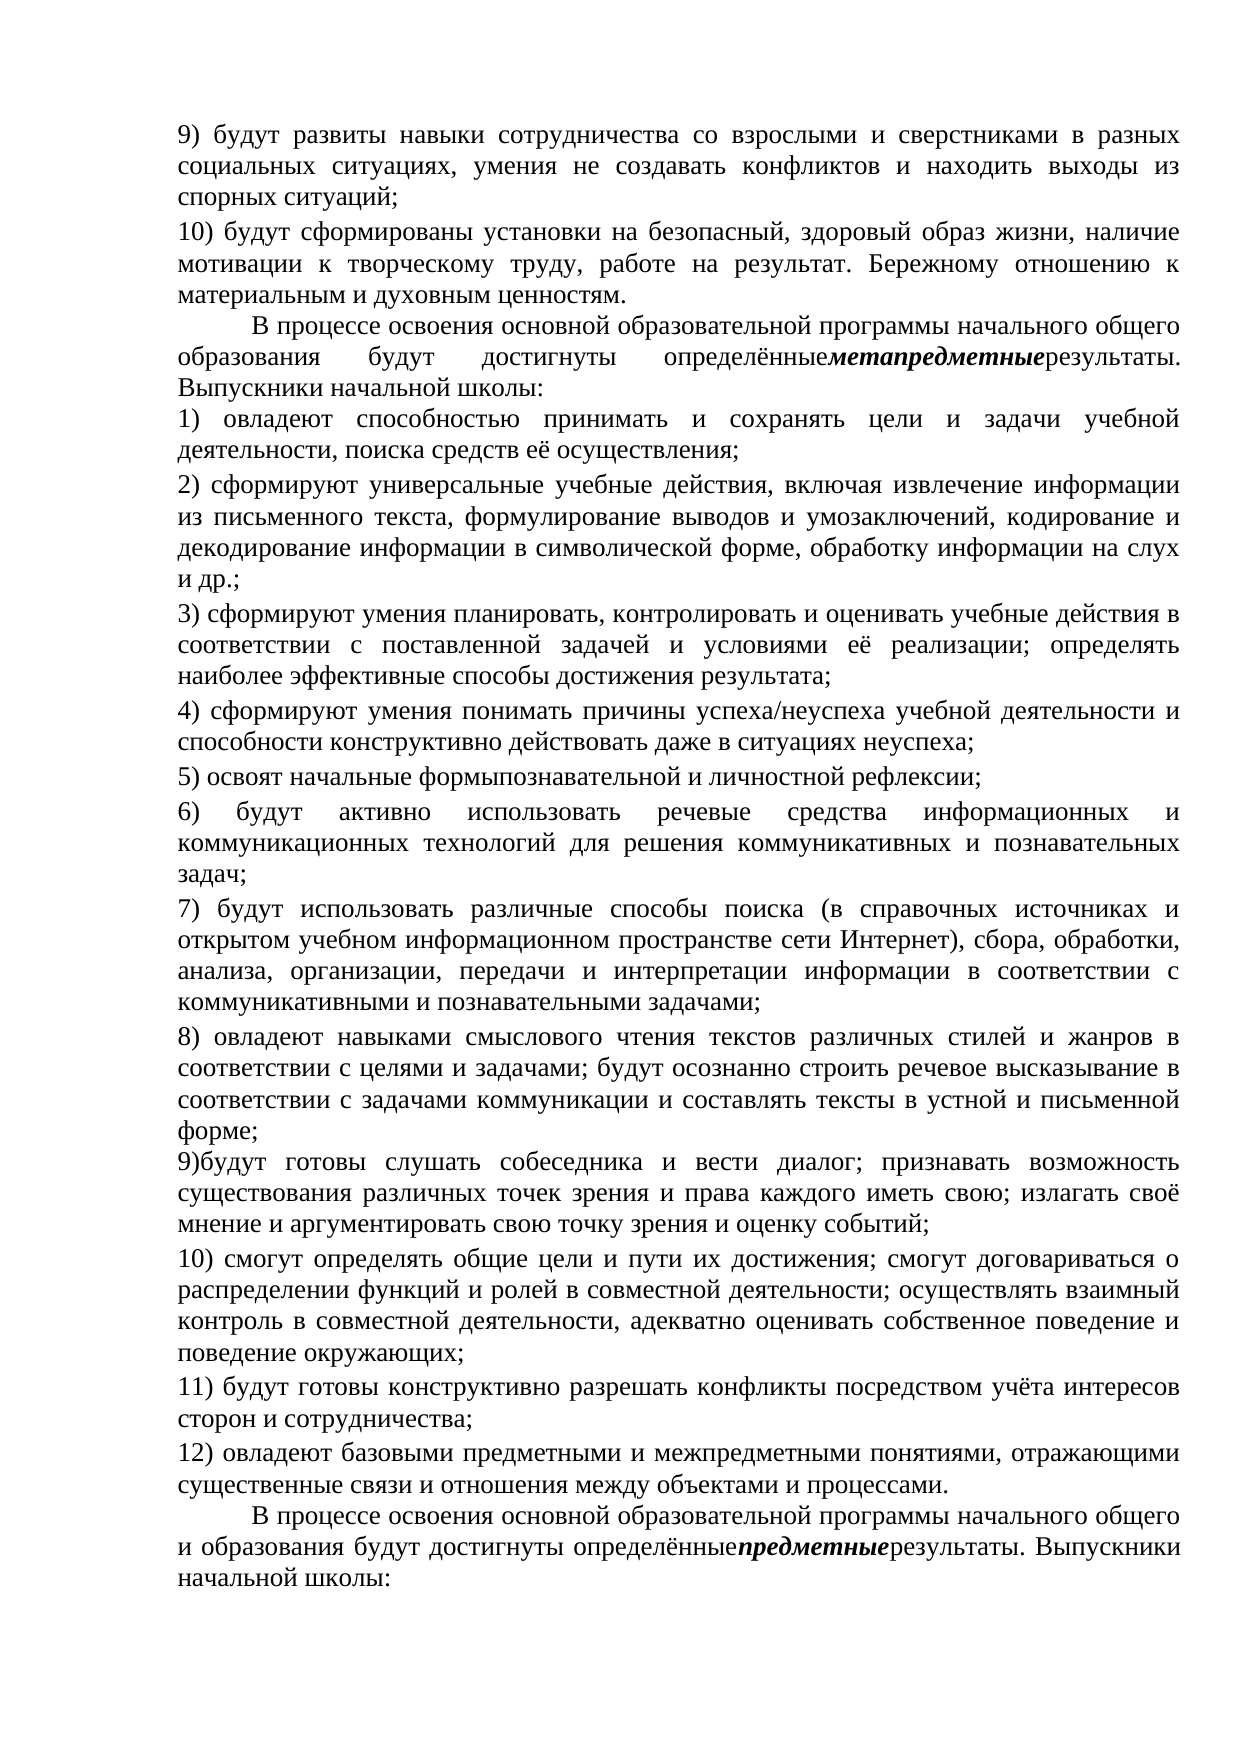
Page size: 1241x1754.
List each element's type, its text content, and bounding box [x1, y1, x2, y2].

text 7) будут использовать различные способы поиска (в справочных источниках и открытом учебном информационном пространстве сети Интернет), сбора, обработки, анализа, организации, передачи и интерпретации информации в соответствии с коммуникативными и познавательными задачами; [177, 892, 1181, 1017]
text 11) будут готовы конструктивно разрешать конфликты посредством учёта интересов сторон и сотрудничества; [177, 1371, 1181, 1433]
text 12) овладеют базовыми предметными и межпредметными понятиями, отражающими существенные связи и отношения между объектами и процессами. [177, 1437, 1181, 1499]
text 9)будут готовы слушать собеседника и вести диалог; признавать возможность существования различных точек зрения и права каждого иметь свою; излагать своё мнение и аргументировать свою точку зрения и оценку событий; [177, 1145, 1181, 1238]
text 9) будут развиты навыки сотрудничества со взрослыми и сверстниками в разных социальных ситуациях, умения не создавать конфликтов и находить выходы из спорных ситуаций; [177, 118, 1181, 212]
text В процессе освоения основной образовательной программы начального общего образования будут достигнуты определённыеметапредметныерезультаты. Выпускники начальной школы: [177, 309, 1181, 402]
text 10) будут сформированы установки на безопасный, здоровый образ жизни, наличие мотивации к творческому труду, работе на результат. Бережному отношению к материальным и духовным ценностям. [177, 216, 1181, 309]
text 5) освоят начальные формыпознавательной и личностной рефлексии; [177, 760, 1181, 791]
text 3) сформируют умения планировать, контролировать и оценивать учебные действия в соответствии с поставленной задачей и условиями её реализации; определять наиболее эффективные способы достижения результата; [177, 597, 1181, 690]
text 8) овладеют навыками смыслового чтения текстов различных стилей и жанров в соответствии с целями и задачами; будут осознанно строить речевое высказывание в соответствии с задачами коммуникации и составлять тексты в устной и письменной форме; [177, 1020, 1181, 1145]
text 4) сформируют умения понимать причины успеха/неуспеха учебной деятельности и способности конструктивно действовать даже в ситуациях неуспеха; [177, 694, 1181, 756]
text 1) овладеют способностью принимать и сохранять цели и задачи учебной деятельности, поиска средств её осуществления; [177, 402, 1181, 465]
text 6) будут активно использовать речевые средства информационных и коммуникационных технологий для решения коммуникативных и познавательных задач; [177, 795, 1181, 888]
text 2) сформируют универсальные учебные действия, включая извлечение информации из письменного текста, формулирование выводов и умозаключений, кодирование и декодирование информации в символической форме, обработку информации на слух и др.; [177, 468, 1181, 593]
text В процессе освоения основной образовательной программы начального общего и образования будут достигнуты определённыепредметныерезультаты. Выпускники начальной школы: [177, 1499, 1181, 1592]
text 10) смогут определять общие цели и пути их достижения; смогут договариваться о распределении функций и ролей в совместной деятельности; осуществлять взаимный контроль в совместной деятельности, адекватно оценивать собственное поведение и поведение окружающих; [177, 1242, 1181, 1367]
